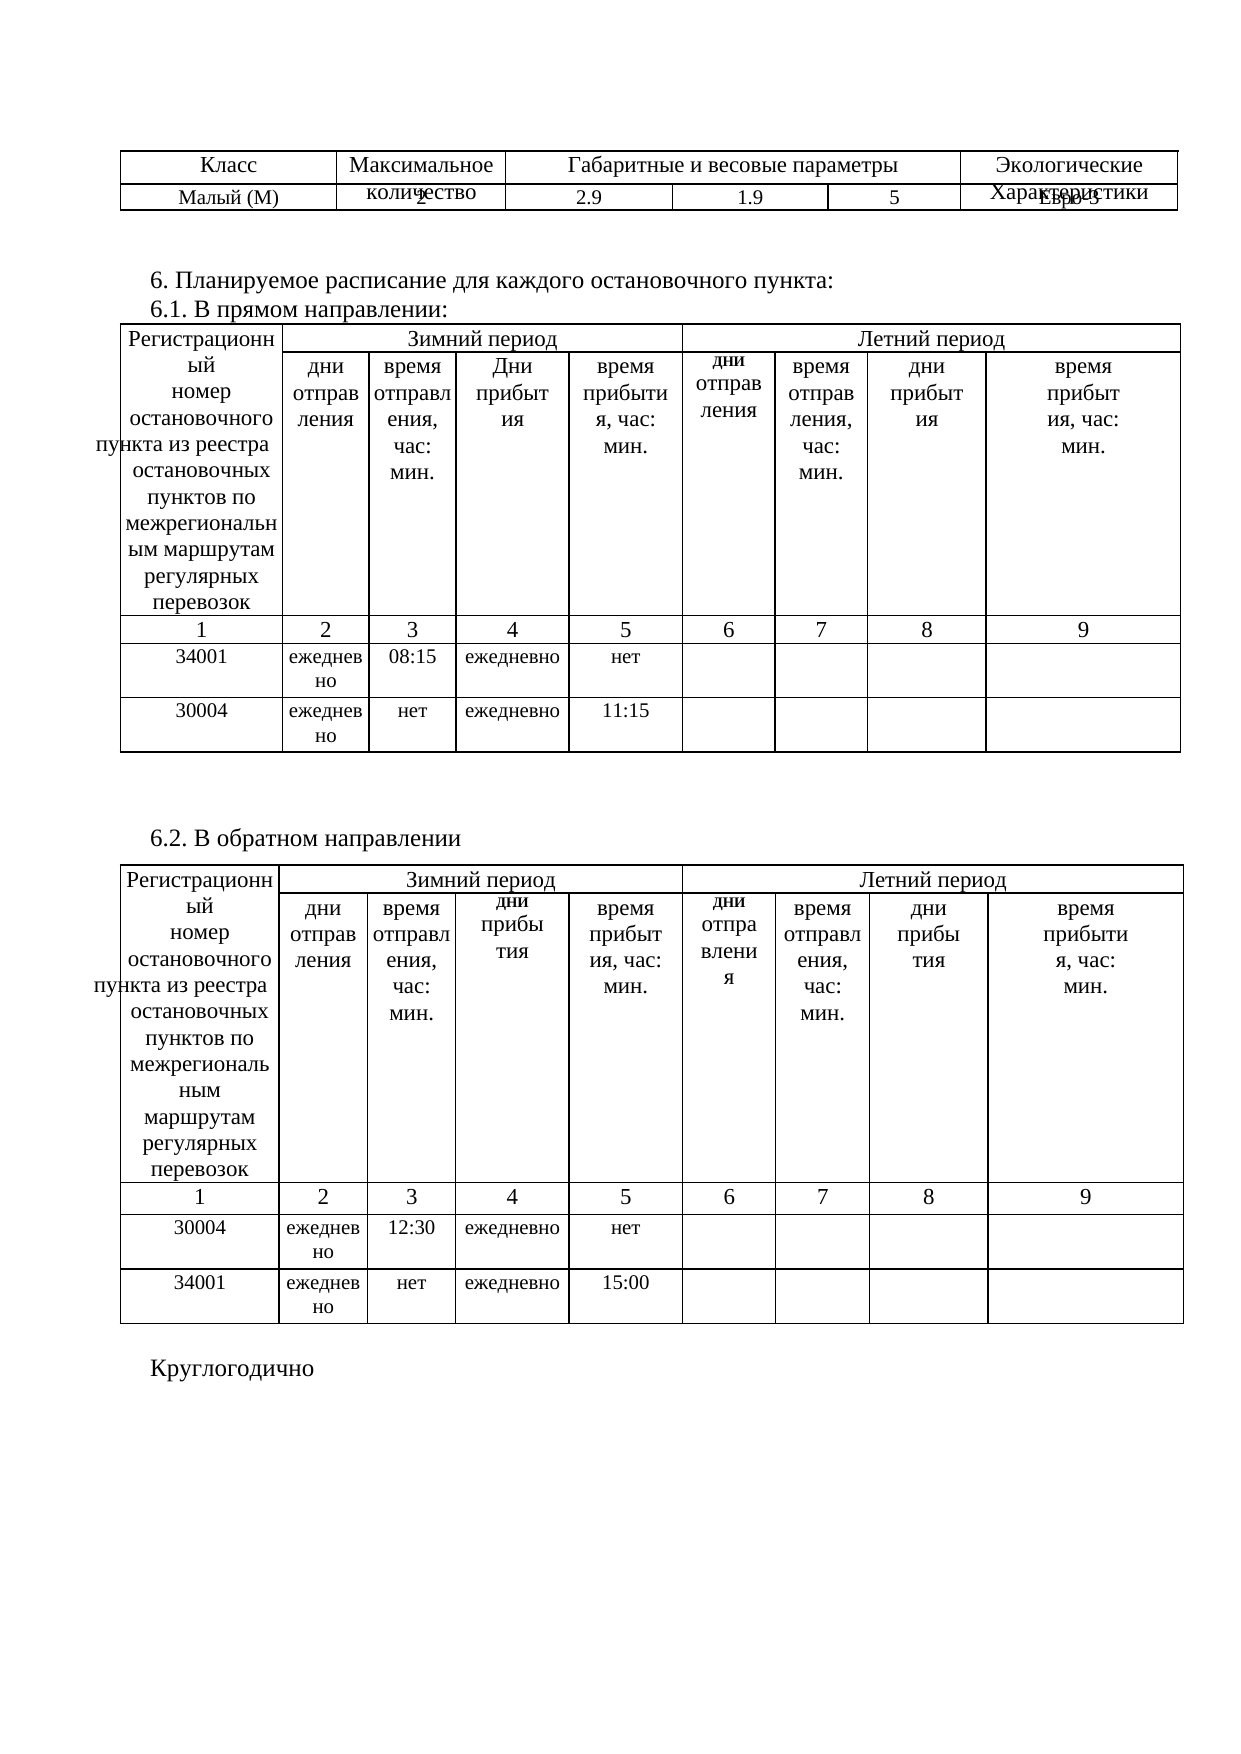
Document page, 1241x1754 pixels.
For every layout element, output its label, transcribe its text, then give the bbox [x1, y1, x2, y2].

table_cell 30004 [121, 1215, 278, 1268]
text Круглогодично [150, 1353, 1090, 1382]
table_cell 5 [570, 616, 682, 642]
table_cell 9 [989, 1183, 1183, 1214]
table_cell ежедневно [457, 644, 568, 697]
table_cell время прибыт ия, час: мин. [570, 894, 682, 1182]
table_cell [870, 1215, 987, 1268]
text 6. Планируемое расписание для каждого остановочного пункта: [150, 266, 1090, 294]
table_header Зимний период [280, 866, 682, 892]
table_cell 5 [829, 185, 960, 209]
table_header Максимальное количество [337, 152, 505, 183]
table_cell 3 [370, 616, 455, 642]
table_header Летний период [683, 866, 1183, 892]
table_cell Дни прибыт ия [457, 353, 568, 614]
table_cell нет [370, 698, 455, 751]
table_header Экологические Характеристики [961, 152, 1177, 183]
table_cell Евро-3 [961, 185, 1177, 209]
table_cell 8 [870, 1183, 987, 1214]
table_cell время отправ ления, час: мин. [776, 353, 867, 614]
table_cell ежедневно [457, 698, 568, 751]
table_cell 2.9 [506, 185, 672, 209]
table_cell нет [368, 1270, 455, 1322]
table_cell время отправл ения, час: мин. [370, 353, 455, 614]
table_cell [776, 1270, 869, 1322]
table_header Класс [121, 152, 336, 183]
table_cell [683, 1215, 775, 1268]
table_cell 2 [283, 616, 368, 642]
table_cell [776, 1215, 869, 1268]
table_cell время прибыти я, час: мин. [989, 894, 1183, 1182]
table_cell 8 [868, 616, 985, 642]
table_cell 15:00 [570, 1270, 682, 1322]
table_cell [868, 698, 985, 751]
table_cell 3 [368, 1183, 455, 1214]
table_cell 6 [683, 616, 774, 642]
table_cell время отправл ения, час: мин. [776, 894, 869, 1182]
text 6.1. В прямом направлении: [150, 294, 1090, 323]
table_cell время отправл ения, час: мин. [368, 894, 455, 1182]
table_cell дни прибыт ия [868, 353, 985, 614]
table_cell [683, 698, 774, 751]
table_cell 4 [456, 1183, 568, 1214]
table_cell [870, 1270, 987, 1322]
table_cell ежедневно [283, 644, 368, 697]
table_cell 4 [457, 616, 568, 642]
table_cell [776, 644, 867, 697]
table_cell дни прибы тия [870, 894, 987, 1182]
table_cell [987, 644, 1180, 697]
table_header Регистрационный номер остановочного пункта из реестра остановочных пунктов по межрегиональным маршрутам регулярных перевозок [121, 866, 278, 1182]
table_cell 1.9 [673, 185, 827, 209]
table_cell [989, 1270, 1183, 1322]
table_cell [987, 698, 1180, 751]
table_cell ежедневно [280, 1215, 367, 1268]
table_cell нет [570, 1215, 682, 1268]
table_cell нет [570, 644, 682, 697]
table_header Зимний период [283, 325, 682, 351]
table_cell ежедневно [280, 1270, 367, 1322]
table_cell Малый (М) [121, 185, 336, 209]
table_cell 11:15 [570, 698, 682, 751]
table_cell 2 [337, 185, 505, 209]
table_cell ежедневно [283, 698, 368, 751]
table_cell 08:15 [370, 644, 455, 697]
table_cell [868, 644, 985, 697]
table_cell время прибыти я, час: мин. [570, 353, 682, 614]
table_cell 12:30 [368, 1215, 455, 1268]
table_cell дни отправ ления [280, 894, 367, 1182]
table_cell 7 [776, 1183, 869, 1214]
table_cell 9 [987, 616, 1180, 642]
table_cell [989, 1215, 1183, 1268]
table_cell 34001 [121, 644, 282, 697]
table_cell 6 [683, 1183, 775, 1214]
table_header Летний период [683, 325, 1180, 351]
table_header Регистрационный номер остановочного пункта из реестра остановочных пунктов по межрегиональным маршрутам регулярных перевозок [121, 325, 282, 614]
table_cell 7 [776, 616, 867, 642]
table_cell [683, 644, 774, 697]
table_cell ДНИ прибы тия [456, 894, 568, 1182]
table_cell дни отправ ления [283, 353, 368, 614]
text 6.2. В обратном направлении [150, 823, 1090, 852]
table_cell 1 [121, 616, 282, 642]
table_cell 2 [280, 1183, 367, 1214]
table_cell ежедневно [456, 1215, 568, 1268]
table_cell ДНИ отпра влени я [683, 894, 775, 1182]
table_cell ДНИ отправ ления [683, 353, 774, 614]
table_cell время прибыт ия, час: мин. [987, 353, 1180, 614]
table_cell 5 [570, 1183, 682, 1214]
table_cell 1 [121, 1183, 278, 1214]
table_cell 30004 [121, 698, 282, 751]
table_cell [776, 698, 867, 751]
table_cell 34001 [121, 1270, 278, 1322]
table_cell ежедневно [456, 1270, 568, 1322]
table_cell [683, 1270, 775, 1322]
table_header Габаритные и весовые параметры [506, 152, 960, 183]
